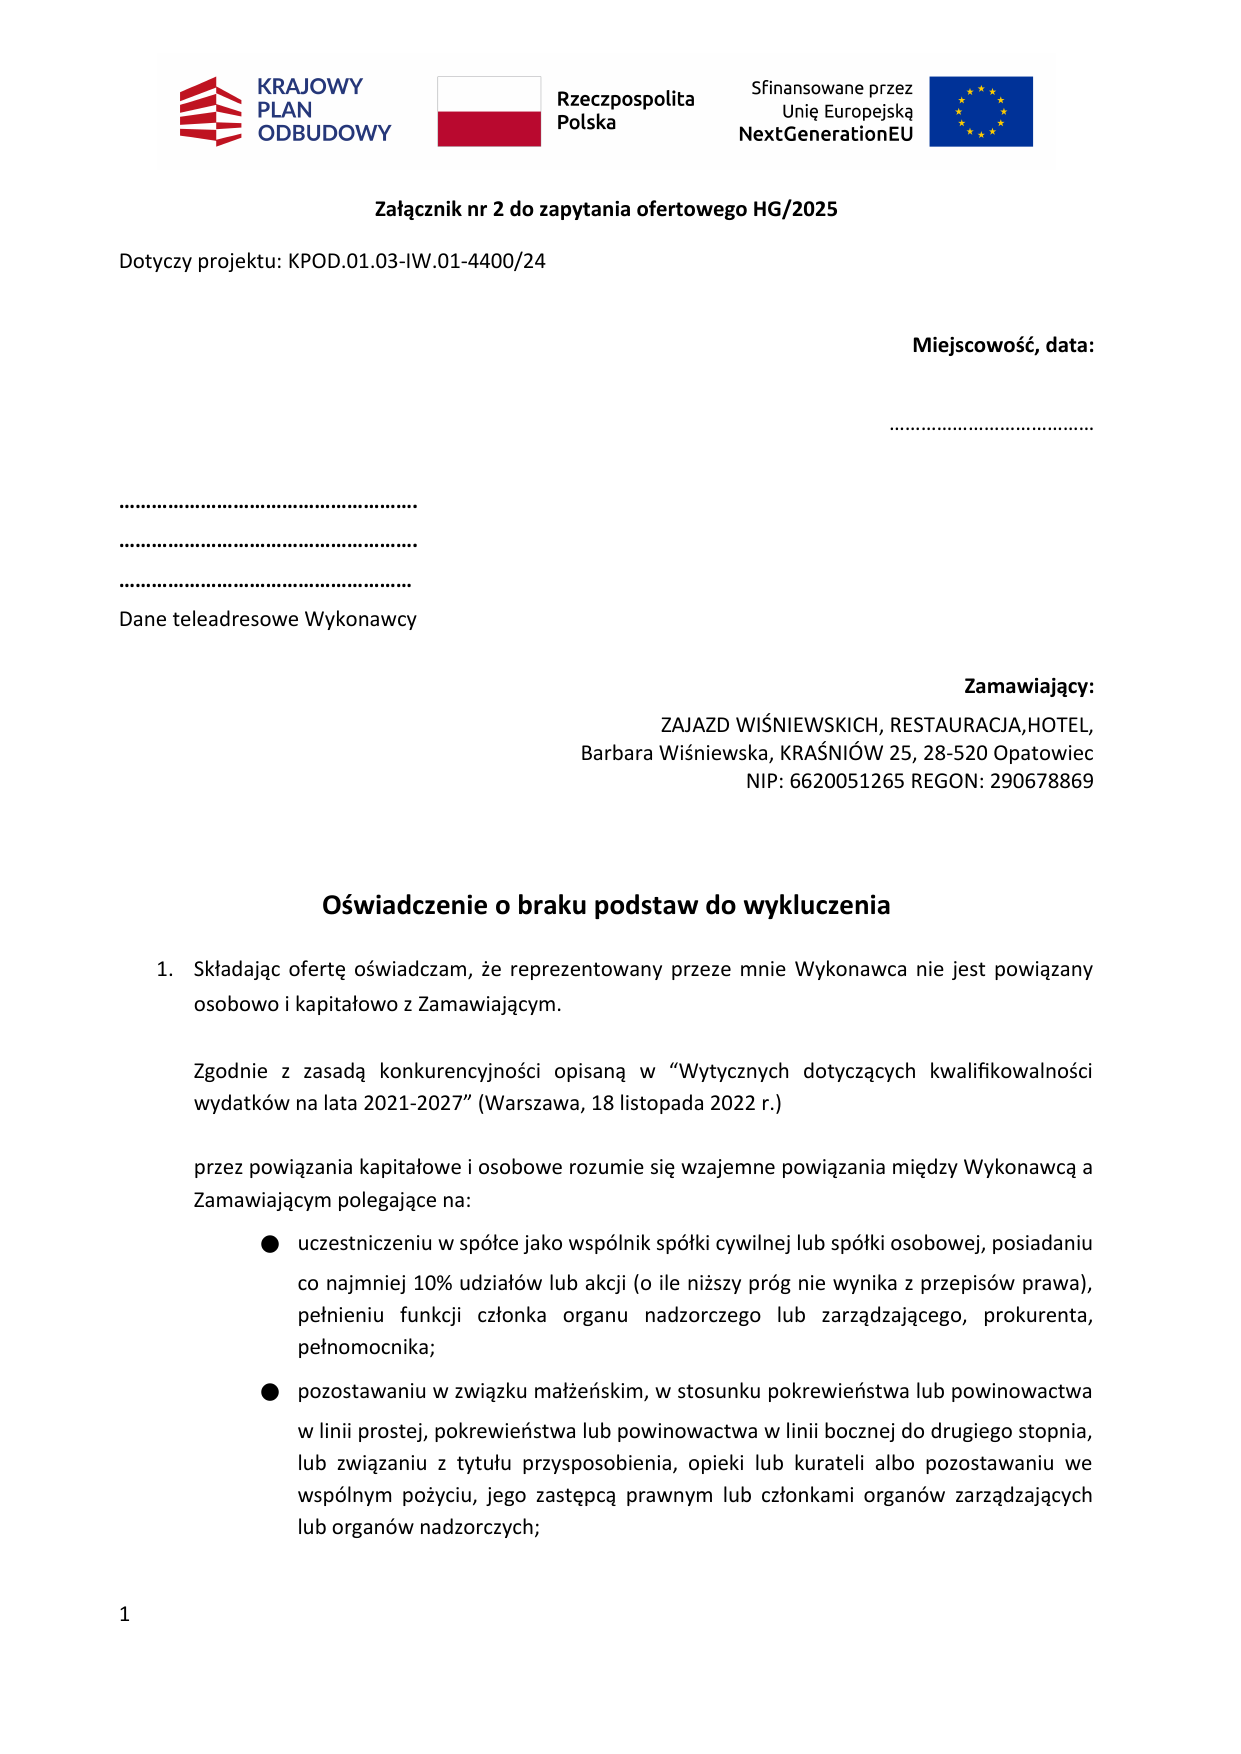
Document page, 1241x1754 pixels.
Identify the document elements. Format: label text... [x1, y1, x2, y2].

text Załącznik nr 2 do zapytania ofertowego HG/2025 [119, 194, 1094, 222]
text Zamawiający: [119, 671, 1094, 699]
text Oświadczenie o braku podstaw do wykluczenia [119, 886, 1094, 921]
text przez powiązania kapitałowe i osobowe rozumie się wzajemne powiązania między Wykonawcą a Zamawiającym polegające na: [194, 1152, 1094, 1213]
text ……………………………………………… [119, 565, 1094, 593]
list Składając ofertę oświadczam, że reprezentowany przeze mnie Wykonawca nie jest powiązany osobowo i kapitałowo z Zamawiającym. [156, 954, 1094, 1017]
text Dane teleadresowe Wykonawcy [119, 604, 1094, 632]
picture [157, 53, 1056, 170]
text Miejscowość, data: [119, 330, 1094, 358]
text ………………………………………………. [119, 526, 1094, 553]
list pozostawaniu w związku małżeńskim, w stosunku pokrewieństwa lub powinowactwa w linii prostej, pokrewieństwa lub powinowactwa w linii bocznej do drugiego stopnia, lub związaniu z tytułu przysposobienia, opieki lub kurateli albo pozostawaniu we wspólnym pożyciu, jego zastępcą prawnym lub członkami organów zarządzających lub organów nadzorczych; [260, 1364, 1094, 1540]
text Zgodnie z zasadą konkurencyjności opisaną w “Wytycznych dotyczących kwalifikowalności wydatków na lata 2021-2027” (Warszawa, 18 listopada 2022 r.) [194, 1056, 1094, 1116]
text ………………………………… [119, 408, 1094, 436]
list uczestniczeniu w spółce jako wspólnik spółki cywilnej lub spółki osobowej, posiadaniu co najmniej 10% udziałów lub akcji (o ile niższy próg nie wynika z przepisów prawa), pełnieniu funkcji członka organu nadzorczego lub zarządzającego, prokurenta, pełnomocnika; [260, 1217, 1094, 1360]
text ZAJAZD WIŚNIEWSKICH, RESTAURACJA,HOTEL, [119, 710, 1094, 738]
text Dotyczy projektu: KPOD.01.03-IW.01-4400/24 [119, 250, 1094, 274]
text NIP: 6620051265 REGON: 290678869 [119, 766, 1094, 794]
text Barbara Wiśniewska, KRAŚNIÓW 25, 28-520 Opatowiec [119, 738, 1094, 766]
text ………………………………………………. [119, 486, 1094, 514]
